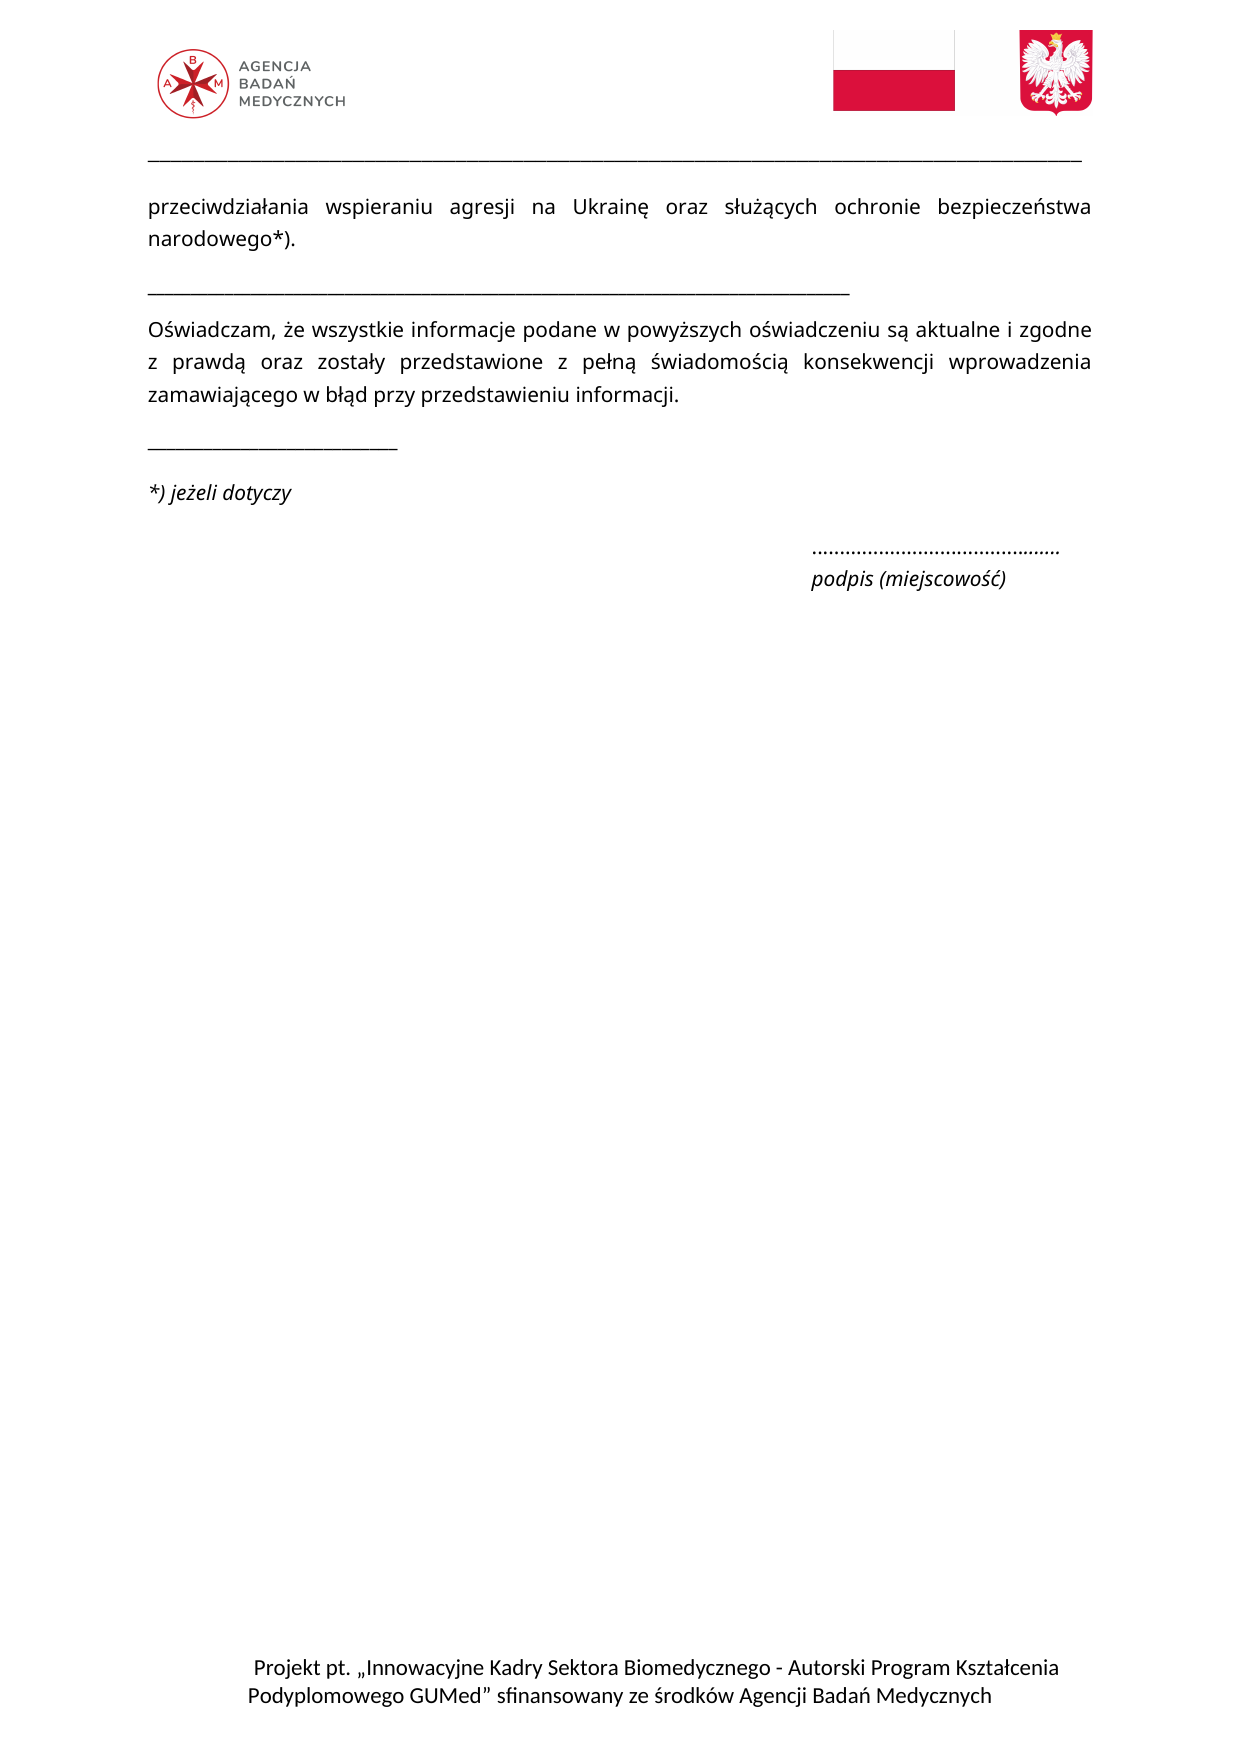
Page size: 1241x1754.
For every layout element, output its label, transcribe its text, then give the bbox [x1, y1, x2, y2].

picture [147, 29, 353, 138]
text ............................................. podpis (miejscowość) [811, 532, 1093, 626]
text __________________________________________________________________________________ [148, 270, 1093, 298]
picture [833, 30, 1093, 116]
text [148, 192, 1093, 253]
text Oświadczam, że wszystkie informacje podane w powyższych oświadczeniu są aktualne i zgodne z prawdą oraz zostały przedstawione z pełną świadomością konsekwencji wprowadzenia zamawiającego w błąd przy przedstawieniu informacji. [148, 315, 1093, 408]
text *) jeżeli dotyczy [148, 478, 1093, 507]
text ___________________________ [148, 425, 1093, 453]
